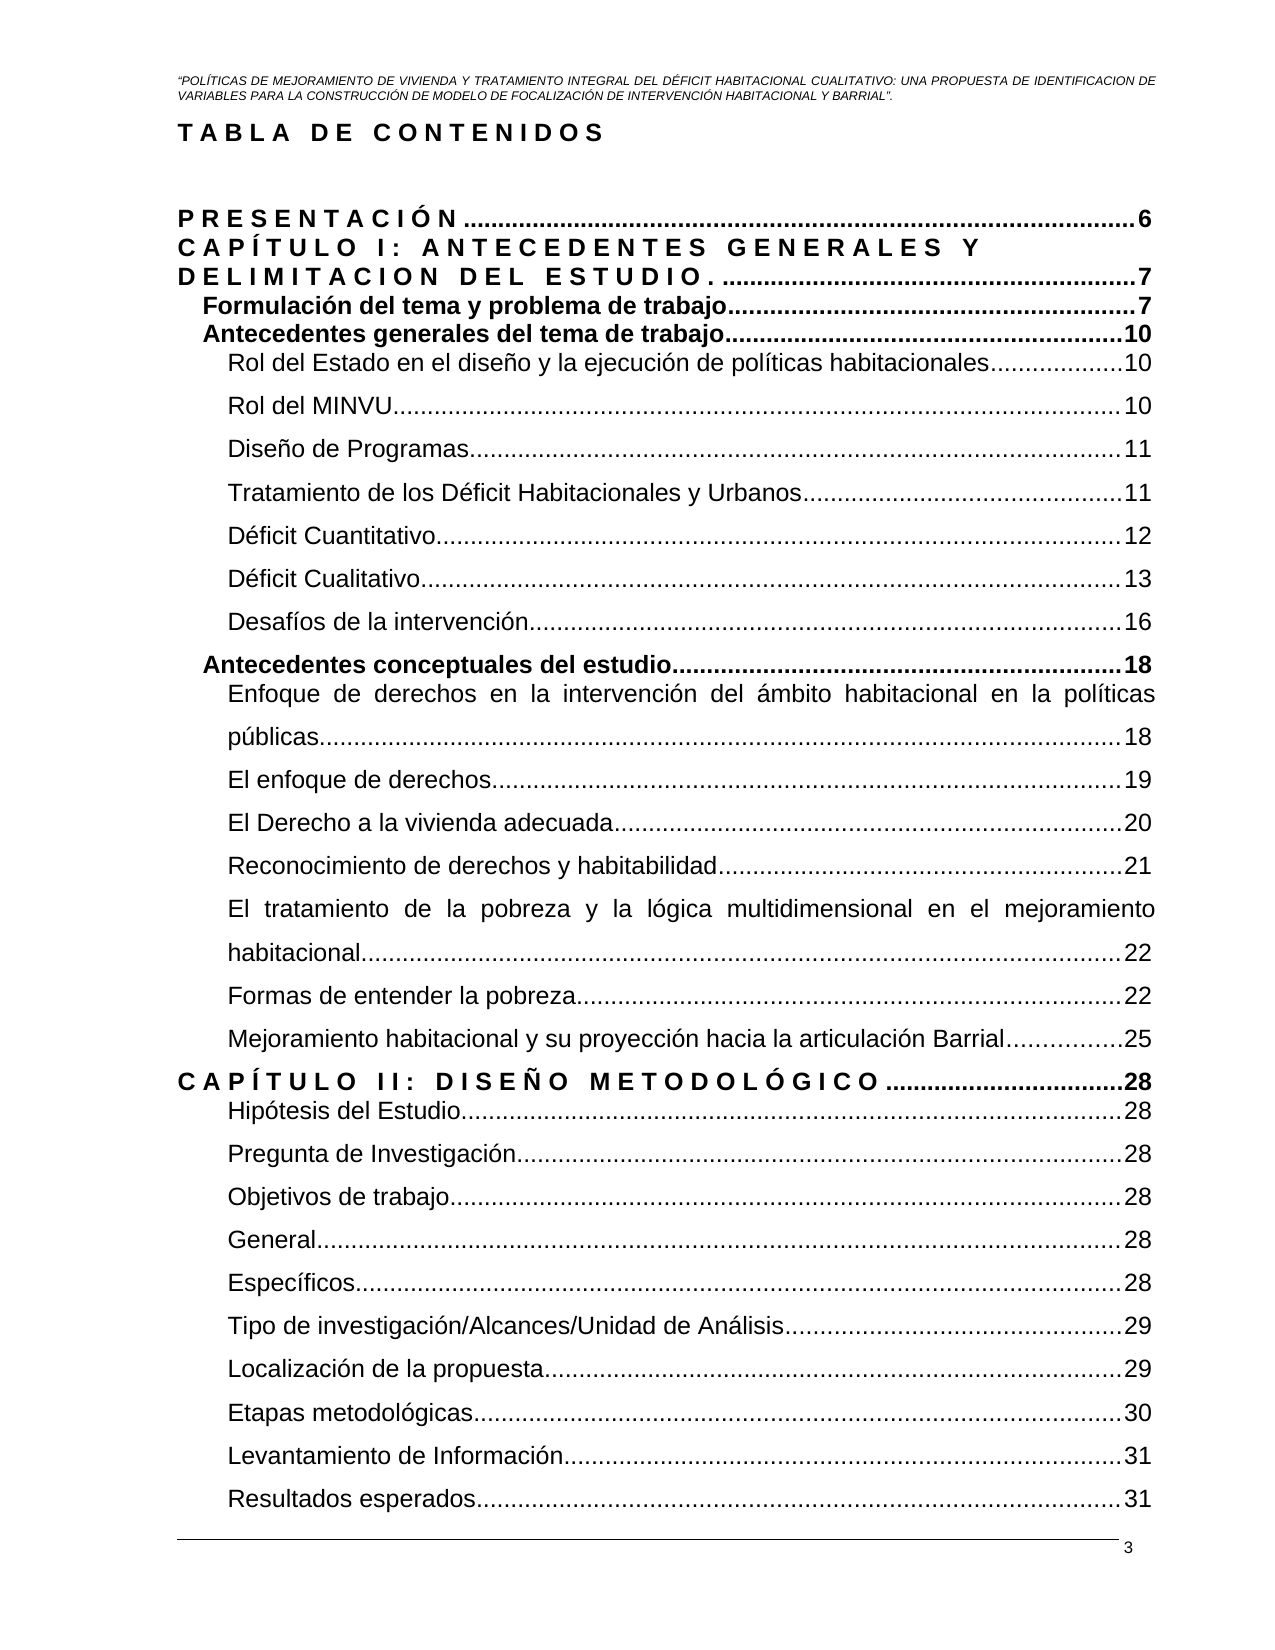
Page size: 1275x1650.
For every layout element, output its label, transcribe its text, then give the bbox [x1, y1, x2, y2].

text Hipótesis del Estudio 28 [227, 1096, 1157, 1124]
text El enfoque de derechos 19 [227, 765, 1157, 794]
text Formas de entender la pobreza 22 [227, 981, 1157, 1009]
text Tratamiento de los Déficit Habitacionales y Urbanos 11 [227, 477, 1157, 506]
text Déficit Cualitativo 13 [227, 564, 1157, 592]
text Antecedentes generales del tema de trabajo 10 [202, 319, 1157, 348]
text Mejoramiento habitacional y su proyección hacia la articulación Barrial 25 [227, 1024, 1157, 1052]
text Diseño de Programas 11 [227, 434, 1157, 463]
text Resultados esperados 31 [227, 1484, 1157, 1512]
text El Derecho a la vivienda adecuada 20 [227, 808, 1157, 837]
text Déficit Cuantitativo 12 [227, 521, 1157, 549]
text Objetivos de trabajo 28 [227, 1182, 1157, 1211]
text Tipo de investigación/Alcances/Unidad de Análisis 29 [227, 1311, 1157, 1340]
text CAPÍTULO II: DISEÑO METODOLÓGICO 28 [177, 1067, 1157, 1096]
text PRESENTACIÓN 6 [177, 204, 1157, 233]
text Específicos 28 [227, 1268, 1157, 1297]
text Etapas metodológicas 30 [227, 1397, 1157, 1426]
text Reconocimiento de derechos y habitabilidad 21 [227, 851, 1157, 880]
text General 28 [227, 1225, 1157, 1254]
text Antecedentes conceptuales del estudio 18 [202, 650, 1157, 679]
text Enfoque de derechos en la intervención del ámbito habitacional en la políticas públicas 18 [227, 679, 1157, 751]
text Localización de la propuesta 29 [227, 1354, 1157, 1383]
text Rol del Estado en el diseño y la ejecución de políticas habitacionales 10 [227, 348, 1157, 377]
text Desafíos de la intervención 16 [227, 607, 1157, 636]
text El tratamiento de la pobreza y la lógica multidimensional en el mejoramiento habitacional 22 [227, 894, 1157, 966]
text Levantamiento de Información 31 [227, 1441, 1157, 1469]
text T A B L A D E C O N T E N I D O S [177, 118, 1157, 147]
text Formulación del tema y problema de trabajo 7 [202, 291, 1157, 319]
text Rol del MINVU 10 [227, 391, 1157, 420]
text CAPÍTULO I: ANTECEDENTES GENERALES Y DELIMITACION DEL ESTUDIO. 7 [177, 233, 1157, 291]
text Pregunta de Investigación 28 [227, 1139, 1157, 1167]
